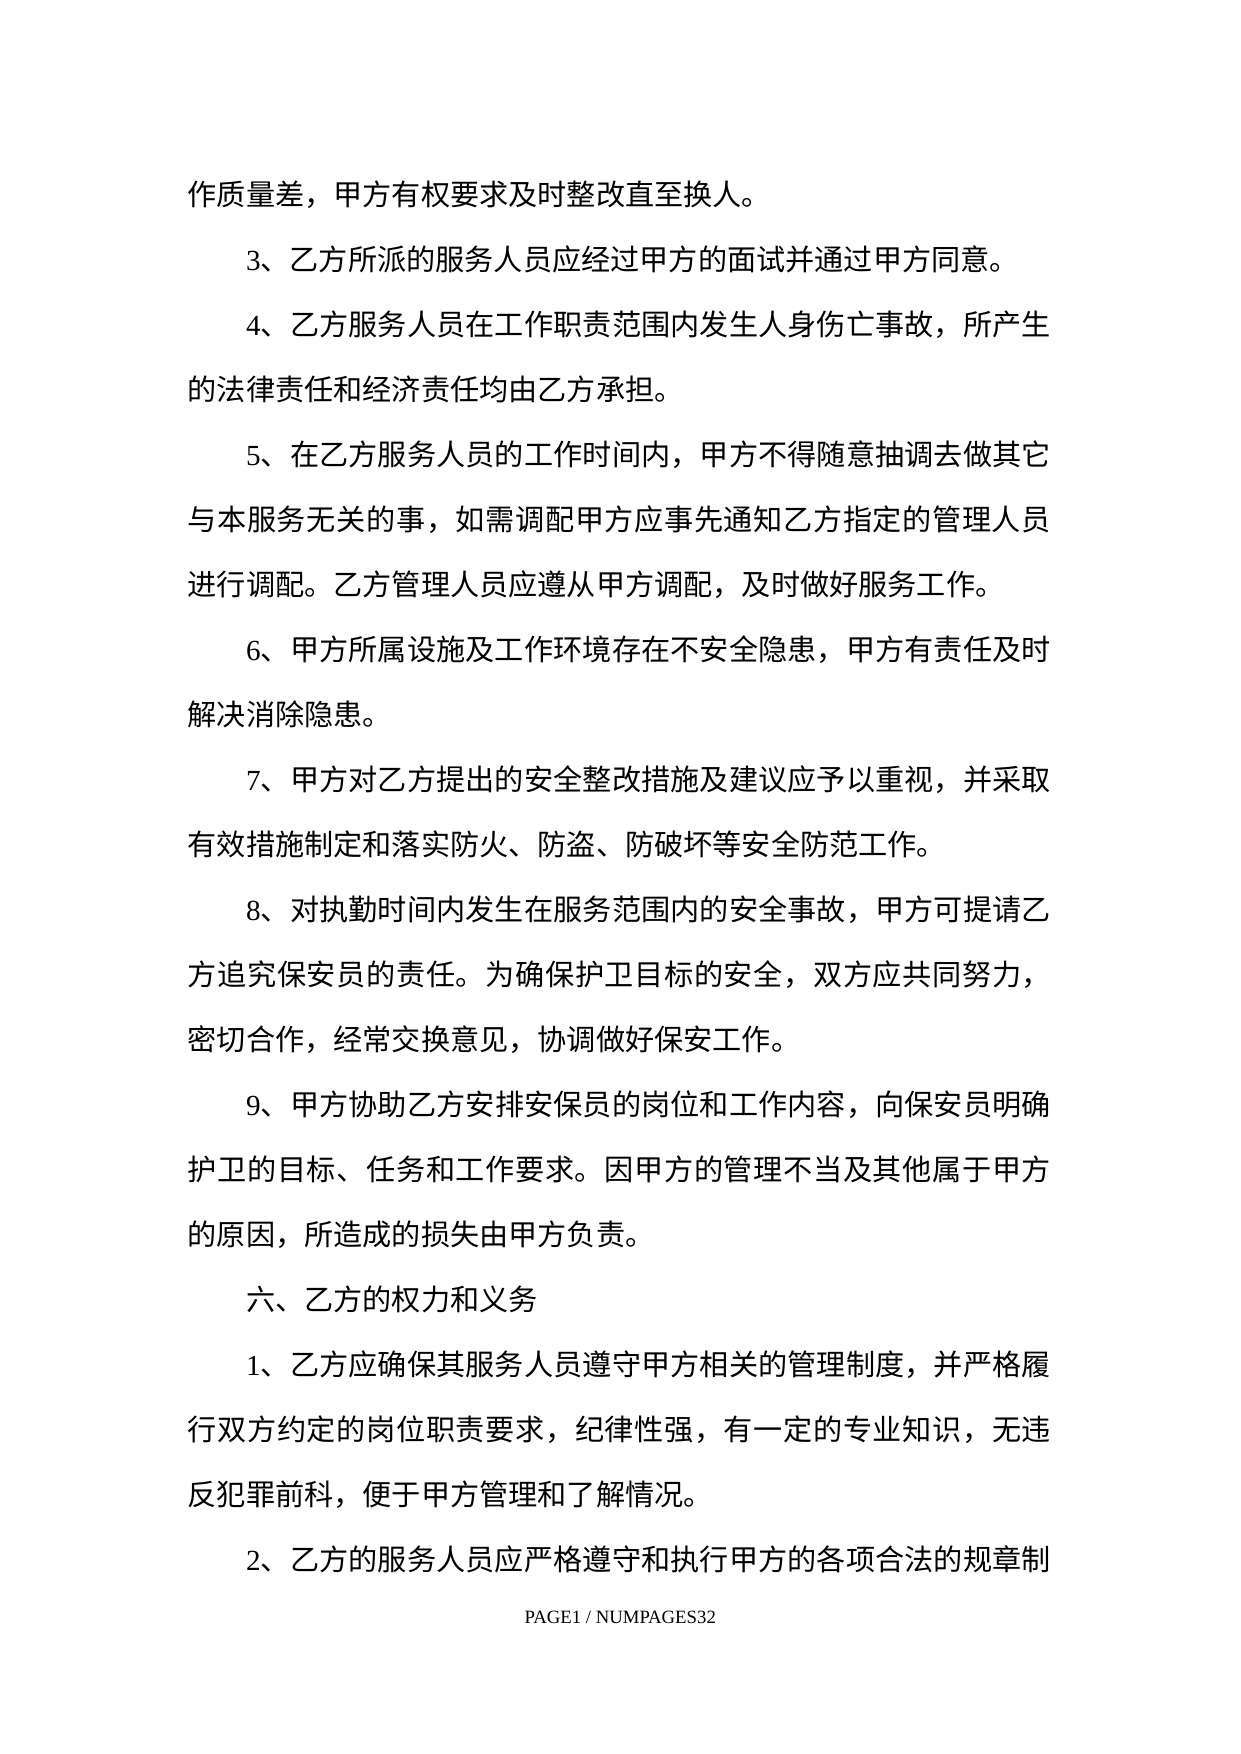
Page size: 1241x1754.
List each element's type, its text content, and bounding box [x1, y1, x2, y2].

text 5、在乙方服务人员的工作时间内，甲方不得随意抽调去做其它与本服务无关的事，如需调配甲方应事先通知乙方指定的管理人员进行调配。乙方管理人员应遵从甲方调配，及时做好服务工作。 [187, 420, 1053, 615]
text 8、对执勤时间内发生在服务范围内的安全事故，甲方可提请乙方追究保安员的责任。为确保护卫目标的安全，双方应共同努力，密切合作，经常交换意见，协调做好保安工作。 [187, 875, 1053, 1070]
text 1、乙方应确保其服务人员遵守甲方相关的管理制度，并严格履行双方约定的岗位职责要求，纪律性强，有一定的专业知识，无违反犯罪前科，便于甲方管理和了解情况。 [187, 1330, 1053, 1525]
text 6、甲方所属设施及工作环境存在不安全隐患，甲方有责任及时解决消除隐患。 [187, 615, 1053, 745]
text 7、甲方对乙方提出的安全整改措施及建议应予以重视，并采取有效措施制定和落实防火、防盗、防破坏等安全防范工作。 [187, 745, 1053, 875]
text 3、乙方所派的服务人员应经过甲方的面试并通过甲方同意。 [187, 225, 1053, 290]
text 六、乙方的权力和义务 [187, 1265, 1053, 1330]
text 4、乙方服务人员在工作职责范围内发生人身伤亡事故，所产生的法律责任和经济责任均由乙方承担。 [187, 290, 1053, 420]
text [187, 1525, 1053, 1590]
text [187, 160, 1053, 225]
text 9、甲方协助乙方安排安保员的岗位和工作内容，向保安员明确护卫的目标、任务和工作要求。因甲方的管理不当及其他属于甲方的原因，所造成的损失由甲方负责。 [187, 1070, 1053, 1265]
